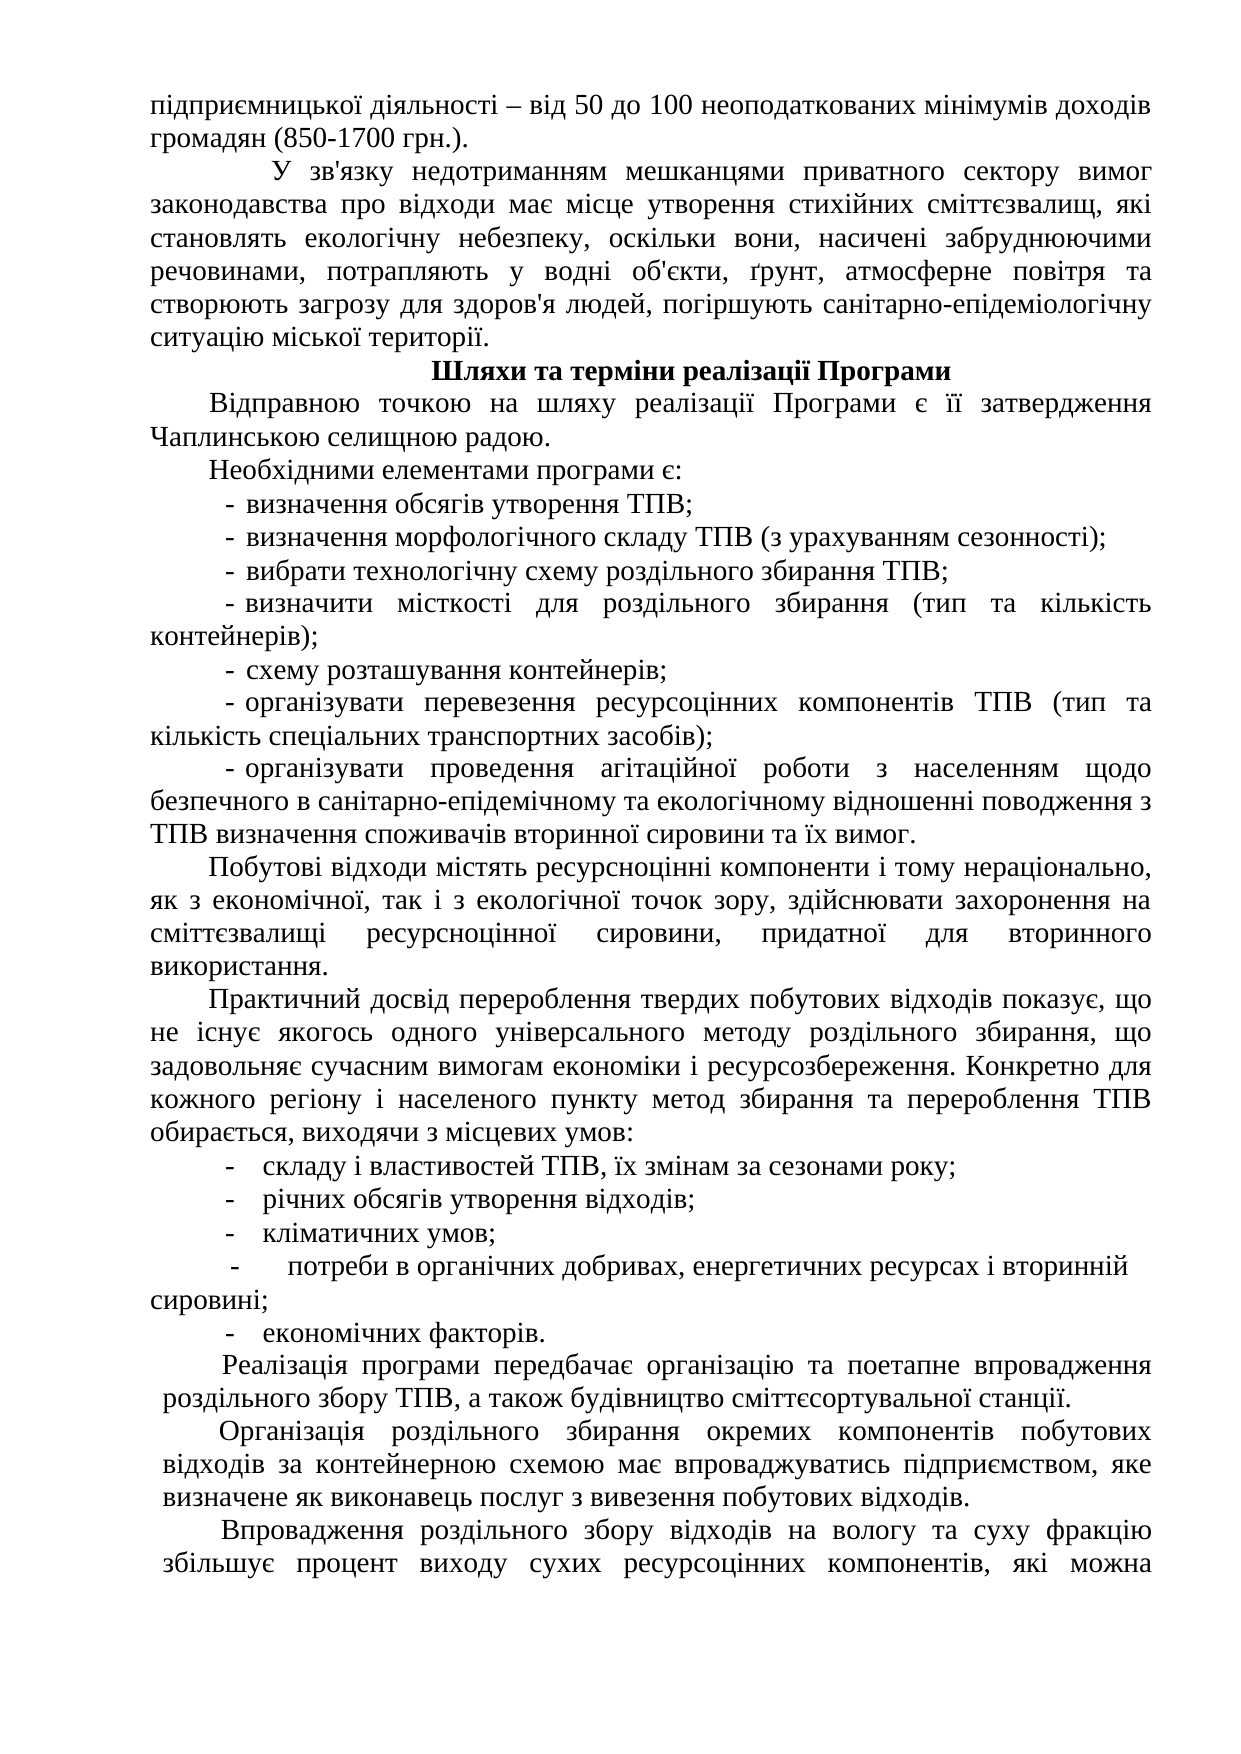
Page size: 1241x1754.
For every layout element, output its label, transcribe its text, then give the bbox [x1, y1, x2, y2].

text підприємницької діяльності – від 50 до 100 неоподаткованих мінімумів доходів громадян (850-1700 грн.). [150, 88, 1153, 154]
text Побутові відходи містять ресурсноцінні компоненти і тому нераціонально, як з економічної, так і з екологічної точок зору, здійснювати захоронення на сміттєзвалищі ресурсноцінної сировини, придатної для вторинного використання. [150, 850, 1153, 982]
text Практичний досвід перероблення твердих побутових відходів показує, що не існує якогось одного універсального методу роздільного збирання, що задовольняє сучасним вимогам економіки і ресурсозбереження. Конкретно для кожного регіону і населеного пункту метод збирання та перероблення ТПВ обирається, виходячи з місцевих умов: [150, 982, 1153, 1148]
list організувати проведення агітаційної роботи з населенням щодо безпечного в санітарно-епідемічному та екологічному відношенні поводження з ТПВ визначення споживачів вторинної сировини та їх вимог. [150, 751, 1153, 850]
list складу і властивостей ТПВ, їх змінам за сезонами року; [225, 1148, 1153, 1181]
list річних обсягів утворення відходів; [225, 1181, 1153, 1215]
list економічних факторів. [225, 1315, 1153, 1349]
list визначення морфологічного складу ТПВ (з урахуванням сезонності); [225, 519, 1153, 553]
list визначити місткості для роздільного збирання (тип та кількість контейнерів); [150, 586, 1153, 652]
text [162, 1513, 1153, 1579]
text Відправною точкою на шляху реалізації Програми є її затвердження Чаплинською селищною радою. [150, 386, 1153, 452]
text Реалізація програми передбачає організацію та поетапне впровадження роздільного збору ТПВ, а також будівництво сміттєсортувальної станції. [162, 1349, 1153, 1414]
list схему розташування контейнерів; [225, 652, 1153, 686]
list визначення обсягів утворення ТПВ; [225, 486, 1153, 519]
list організувати перевезення ресурсоцінних компонентів ТПВ (тип та кількість спеціальних транспортних засобів); [150, 686, 1153, 751]
text У зв'язку недотриманням мешканцями приватного сектору вимог законодавства про відходи має місце утворення стихійних сміттєзвалищ, які становлять екологічну небезпеку, оскільки вони, насичені забруднюючими речовинами, потрапляють у водні об'єкти, ґрунт, атмосферне повітря та створюють загрозу для здоров'я людей, погіршують санітарно-епідеміологічну ситуацію міської території. [150, 154, 1153, 353]
list потреби в органічних добривах, енергетичних ресурсах і вторинній [230, 1248, 1153, 1282]
list вибрати технологічну схему роздільного збирання ТПВ; [225, 553, 1153, 586]
text Шляхи та терміни реалізації Програми [431, 353, 1153, 386]
text Необхідними елементами програми є: [208, 452, 1153, 486]
list кліматичних умов; [225, 1215, 1153, 1248]
text сировині; [150, 1282, 1153, 1315]
text Організація роздільного збирання окремих компонентів побутових відходів за контейнерною схемою має впроваджуватись підприємством, яке визначене як виконавець послуг з вивезення побутових відходів. [162, 1414, 1153, 1513]
